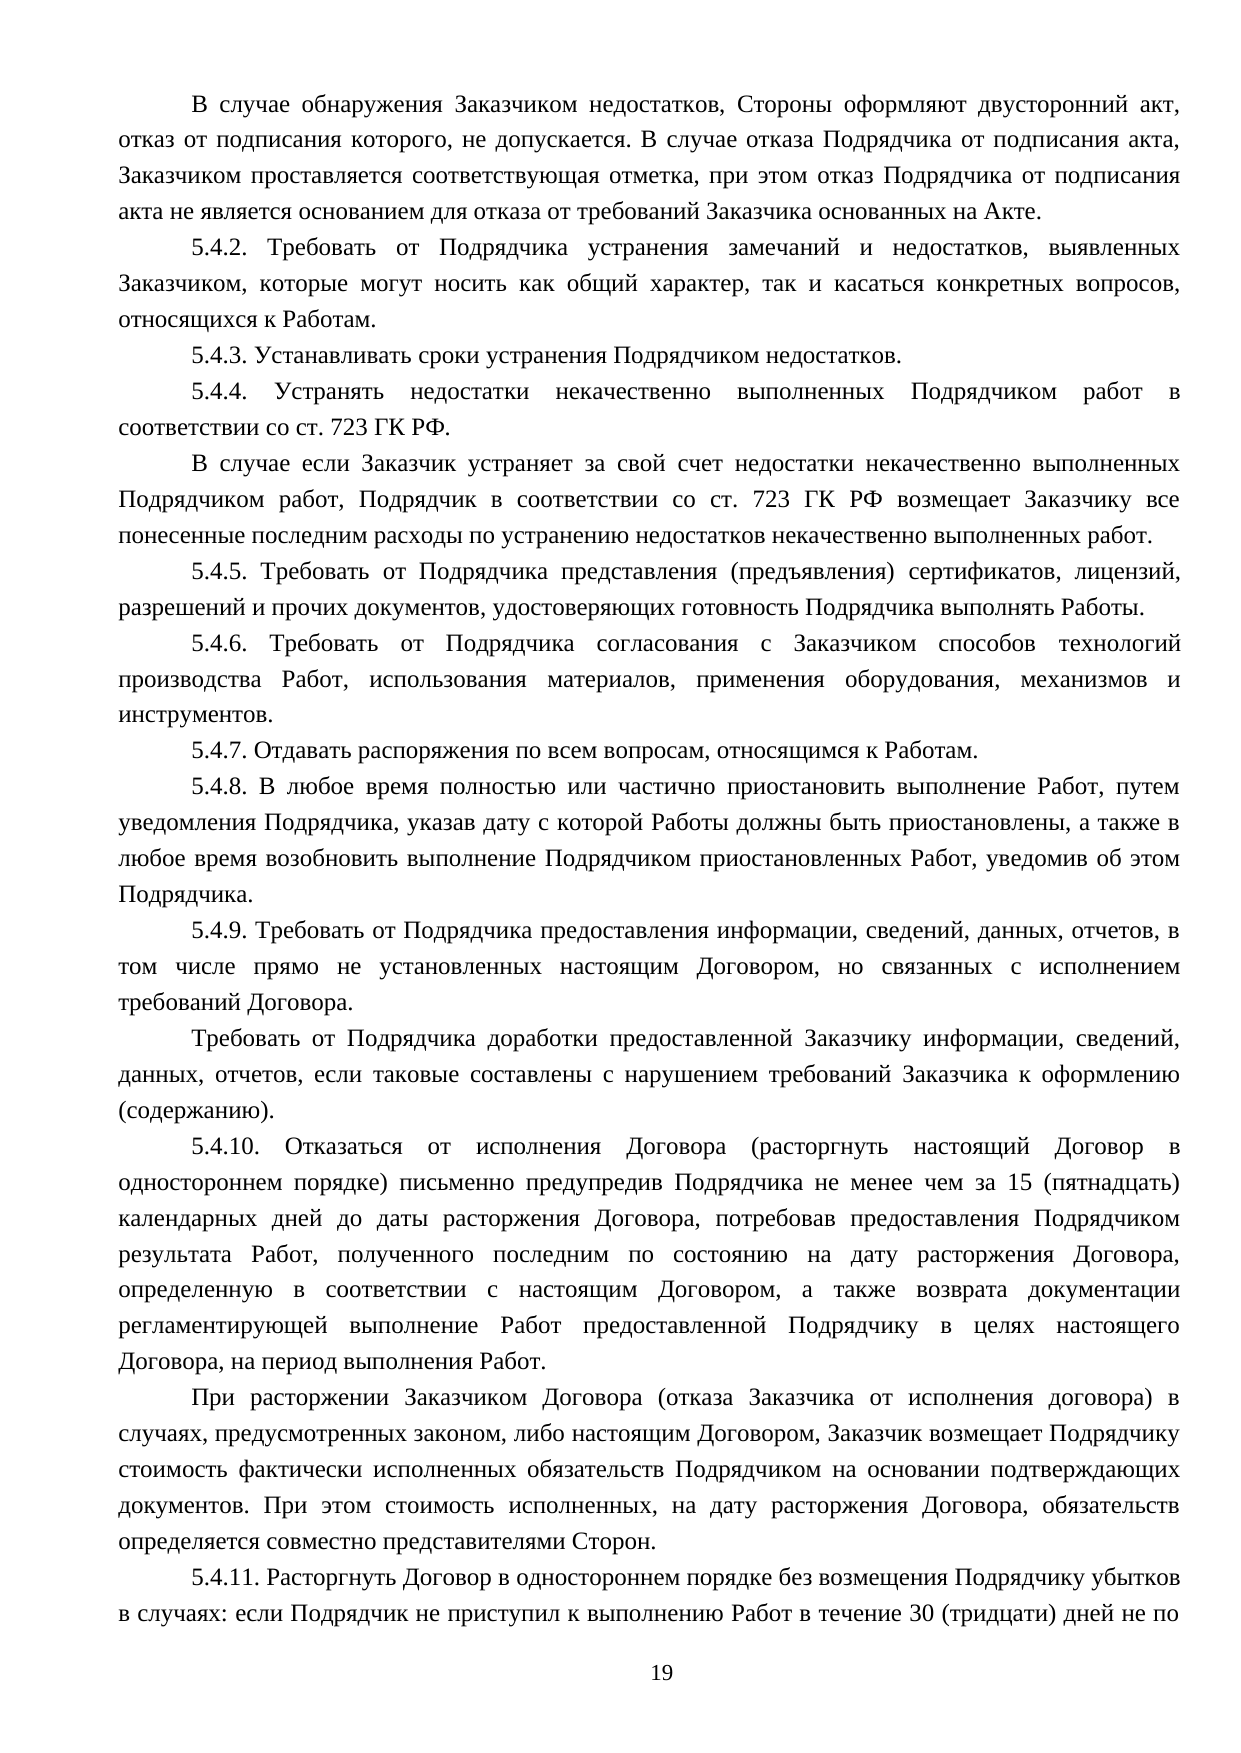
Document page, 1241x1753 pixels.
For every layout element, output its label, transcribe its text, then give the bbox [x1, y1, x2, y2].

text 5.4.7. Отдавать распоряжения по всем вопросам, относящимся к Работам. [118, 736, 1181, 764]
text 5.4.3. Устанавливать сроки устранения Подрядчиком недостатков. [118, 340, 1181, 369]
text При расторжении Заказчиком Договора (отказа Заказчика от исполнения договора) в случаях, предусмотренных законом, либо настоящим Договором, Заказчик возмещает Подрядчику стоимость фактически исполненных обязательств Подрядчиком на основании подтверждающих документов. При этом стоимость исполненных, на дату расторжения Договора, обязательств определяется совместно представителями Сторон. [118, 1382, 1181, 1555]
text 5.4.4. Устранять недостатки некачественно выполненных Подрядчиком работ в соответствии со ст. 723 ГК РФ. [118, 376, 1181, 441]
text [118, 1562, 1181, 1627]
text Требовать от Подрядчика доработки предоставленной Заказчику информации, сведений, данных, отчетов, если таковые составлены с нарушением требований Заказчика к оформлению (содержанию). [118, 1023, 1181, 1124]
text 5.4.9. Требовать от Подрядчика предоставления информации, сведений, данных, отчетов, в том числе прямо не установленных настоящим Договором, но связанных с исполнением требований Договора. [118, 915, 1181, 1016]
text 5.4.8. В любое время полностью или частично приостановить выполнение Работ, путем уведомления Подрядчика, указав дату с которой Работы должны быть приостановлены, а также в любое время возобновить выполнение Подрядчиком приостановленных Работ, уведомив об этом Подрядчика. [118, 771, 1181, 908]
text 5.4.2. Требовать от Подрядчика устранения замечаний и недостатков, выявленных Заказчиком, которые могут носить как общий характер, так и касаться конкретных вопросов, относящихся к Работам. [118, 232, 1181, 333]
text В случае обнаружения Заказчиком недостатков, Стороны оформляют двусторонний акт, отказ от подписания которого, не допускается. В случае отказа Подрядчика от подписания акта, Заказчиком проставляется соответствующая отметка, при этом отказ Подрядчика от подписания акта не является основанием для отказа от требований Заказчика основанных на Акте. [118, 89, 1181, 225]
text В случае если Заказчик устраняет за свой счет недостатки некачественно выполненных Подрядчиком работ, Подрядчик в соответствии со ст. 723 ГК РФ возмещает Заказчику все понесенные последним расходы по устранению недостатков некачественно выполненных работ. [118, 448, 1181, 549]
text 5.4.5. Требовать от Подрядчика представления (предъявления) сертификатов, лицензий, разрешений и прочих документов, удостоверяющих готовность Подрядчика выполнять Работы. [118, 556, 1181, 621]
text 5.4.10. Отказаться от исполнения Договора (расторгнуть настоящий Договор в одностороннем порядке) письменно предупредив Подрядчика не менее чем за 15 (пятнадцать) календарных дней до даты расторжения Договора, потребовав предоставления Подрядчиком результата Работ, полученного последним по состоянию на дату расторжения Договора, определенную в соответствии с настоящим Договором, а также возврата документации регламентирующей выполнение Работ предоставленной Подрядчику в целях настоящего Договора, на период выполнения Работ. [118, 1131, 1181, 1375]
text 5.4.6. Требовать от Подрядчика согласования с Заказчиком способов технологий производства Работ, использования материалов, применения оборудования, механизмов и инструментов. [118, 628, 1181, 728]
